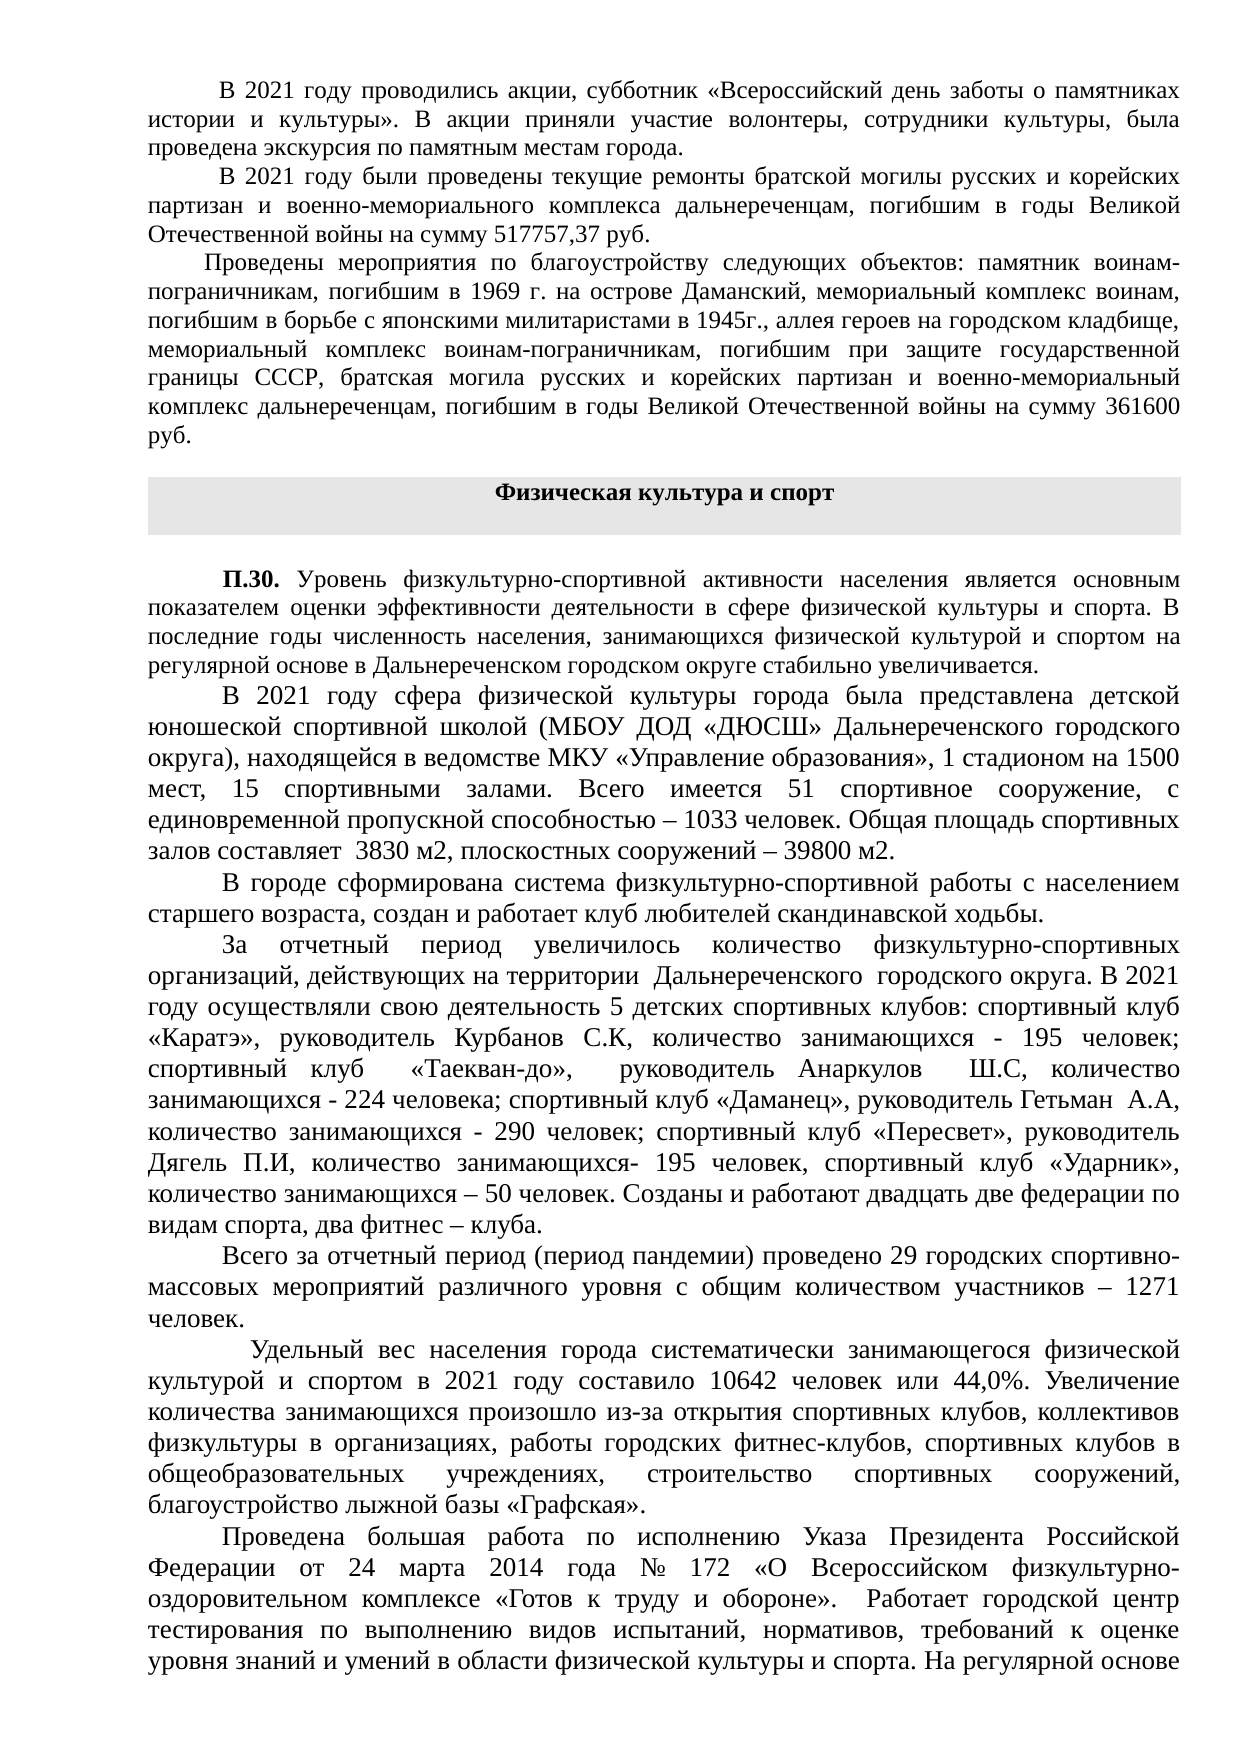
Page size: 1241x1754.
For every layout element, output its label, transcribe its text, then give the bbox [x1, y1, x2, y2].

text Проведены мероприятия по благоустройству следующих объектов: памятник воинам-пограничникам, погибшим в 1969 г. на острове Даманский, мемориальный комплекс воинам, погибшим в борьбе с японскими милитаристами в 1945г., аллея героев на городском кладбище, мемориальный комплекс воинам-пограничникам, погибшим при защите государственной границы СССР, братская могила русских и корейских партизан и военно-мемориальный комплекс дальнереченцам, погибшим в годы Великой Отечественной войны на сумму 361600 руб. [148, 247, 1181, 449]
text В городе сформирована система физкультурно-спортивной работы с населением старшего возраста, создан и работает клуб любителей скандинавской ходьбы. [148, 866, 1181, 928]
text Всего за отчетный период (период пандемии) проведено 29 городских спортивно-массовых мероприятий различного уровня с общим количеством участников – 1271 человек. [148, 1239, 1181, 1333]
text Физическая культура и спорт [148, 477, 1181, 506]
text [148, 1520, 1181, 1675]
text В 2021 году проводились акции, субботник «Всероссийский день заботы о памятниках истории и культуры». В акции приняли участие волонтеры, сотрудники культуры, была проведена экскурсия по памятным местам города. [148, 75, 1181, 161]
text За отчетный период увеличилось количество физкультурно-спортивных организаций, действующих на территории Дальнереченского городского округа. В 2021 году осуществляли свою деятельность 5 детских спортивных клубов: спортивный клуб «Каратэ», руководитель Курбанов С.К, количество занимающихся - 195 человек; спортивный клуб «Таекван-до», руководитель Анаркулов Ш.С, количество занимающихся - 224 человека; спортивный клуб «Даманец», руководитель Гетьман А.А, количество занимающихся - 290 человек; спортивный клуб «Пересвет», руководитель Дягель П.И, количество занимающихся- 195 человек, спортивный клуб «Ударник», количество занимающихся – 50 человек. Созданы и работают двадцать две федерации по видам спорта, два фитнес – клуба. [148, 928, 1181, 1239]
text В 2021 году были проведены текущие ремонты братской могилы русских и корейских партизан и военно-мемориального комплекса дальнереченцам, погибшим в годы Великой Отечественной войны на сумму 517757,37 руб. [148, 161, 1181, 247]
text П.30. Уровень физкультурно-спортивной активности населения является основным показателем оценки эффективности деятельности в сфере физической культуры и спорта. В последние годы численность населения, занимающихся физической культурой и спортом на регулярной основе в Дальнереченском городском округе стабильно увеличивается. [148, 564, 1181, 679]
text Удельный вес населения города систематически занимающегося физической культурой и спортом в 2021 году составило 10642 человек или 44,0%. Увеличение количества занимающихся произошло из-за открытия спортивных клубов, коллективов физкультуры в организациях, работы городских фитнес-клубов, спортивных клубов в общеобразовательных учреждениях, строительство спортивных сооружений, благоустройство лыжной базы «Графская». [148, 1333, 1181, 1520]
text В 2021 году сфера физической культуры города была представлена детской юношеской спортивной школой (МБОУ ДОД «ДЮСШ» Дальнереченского городского округа), находящейся в ведомстве МКУ «Управление образования», 1 стадионом на 1500 мест, 15 спортивными залами. Всего имеется 51 спортивное сооружение, с единовременной пропускной способностью – 1033 человек. Общая площадь спортивных залов составляет 3830 м2, плоскостных сооружений – 39800 м2. [148, 679, 1181, 866]
